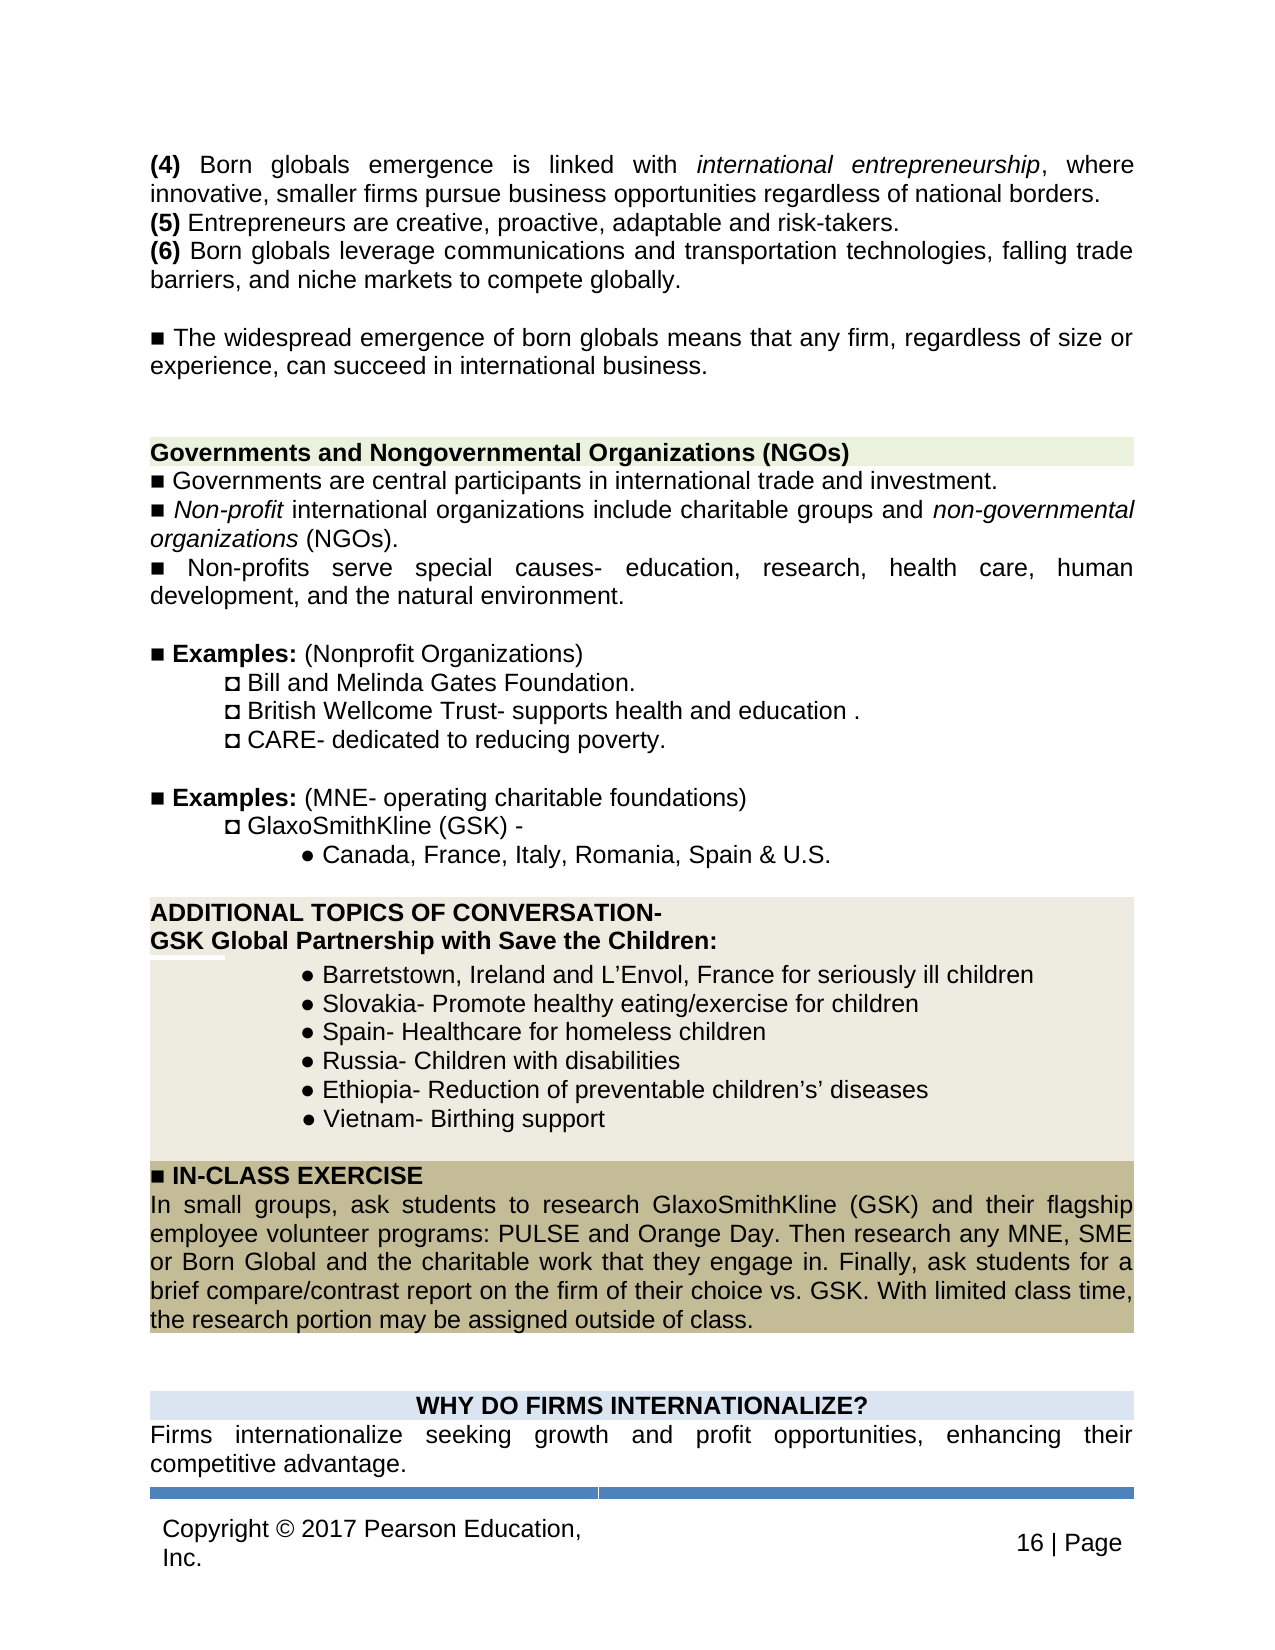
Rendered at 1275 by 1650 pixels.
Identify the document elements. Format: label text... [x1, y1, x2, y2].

text ● Ethiopia- Reduction of preventable children’s’ diseases [150, 1075, 1134, 1103]
text ◘ GlaxoSmithKline (GSK) - [150, 811, 1134, 840]
text ■ Non-profit international organizations include charitable groups and non-governmental organizations (NGOs). [150, 495, 1134, 552]
text ◘ CARE- dedicated to reducing poverty. [150, 725, 1134, 754]
text ● Vietnam- Birthing support [150, 1103, 1134, 1132]
text ■ Examples: (MNE- operating charitable foundations) [150, 782, 1134, 811]
text Firms internationalize seeking growth and profit opportunities, enhancing their competitive advantage. [150, 1420, 1134, 1477]
text ● Spain- Healthcare for homeless children [150, 1017, 1134, 1046]
text ■ IN-CLASS EXERCISE [150, 1161, 1134, 1190]
text ◘ Bill and Melinda Gates Foundation. [150, 667, 1134, 696]
text ADDITIONAL TOPICS OF CONVERSATION- [150, 897, 1134, 926]
text ■ The widespread emergence of born globals means that any firm, regardless of size or experience, can succeed in international business. [150, 322, 1134, 380]
text ■ Non-profits serve special causes- education, research, health care, human development, and the natural environment. [150, 552, 1134, 610]
text ■ Examples: (Nonprofit Organizations) [150, 639, 1134, 667]
text GSK Global Partnership with Save the Children: [150, 926, 1134, 955]
text ◘ British Wellcome Trust- supports health and education . [150, 696, 1134, 725]
text ● Canada, France, Italy, Romania, Spain & U.S. [225, 840, 1134, 869]
text ■ Governments are central participants in international trade and investment. [150, 466, 1134, 495]
text WHY DO FIRMS INTERNATIONALIZE? [150, 1391, 1134, 1420]
text ● Russia- Children with disabilities [150, 1046, 1134, 1075]
text In small groups, ask students to research GlaxoSmithKline (GSK) and their flagship employee volunteer programs: PULSE and Orange Day. Then research any MNE, SME or Born Global and the charitable work that they engage in. Finally, ask students for a brief compare/contrast report on the firm of their choice vs. GSK. With limited class time, the research portion may be assigned outside of class. [150, 1190, 1134, 1333]
text ● Barretstown, Ireland and L’Envol, France for seriously ill children [150, 960, 1134, 988]
text (5) Entrepreneurs are creative, proactive, adaptable and risk-takers. [150, 207, 1134, 236]
text ● Slovakia- Promote healthy eating/exercise for children [150, 988, 1134, 1017]
text (6) Born globals leverage communications and transportation technologies, falling trade barriers, and niche markets to compete globally. [150, 236, 1134, 294]
text (4) Born globals emergence is linked with international entrepreneurship, where innovative, smaller firms pursue business opportunities regardless of national borders. [150, 150, 1134, 207]
text Governments and Nongovernmental Organizations (NGOs) [150, 437, 1134, 466]
